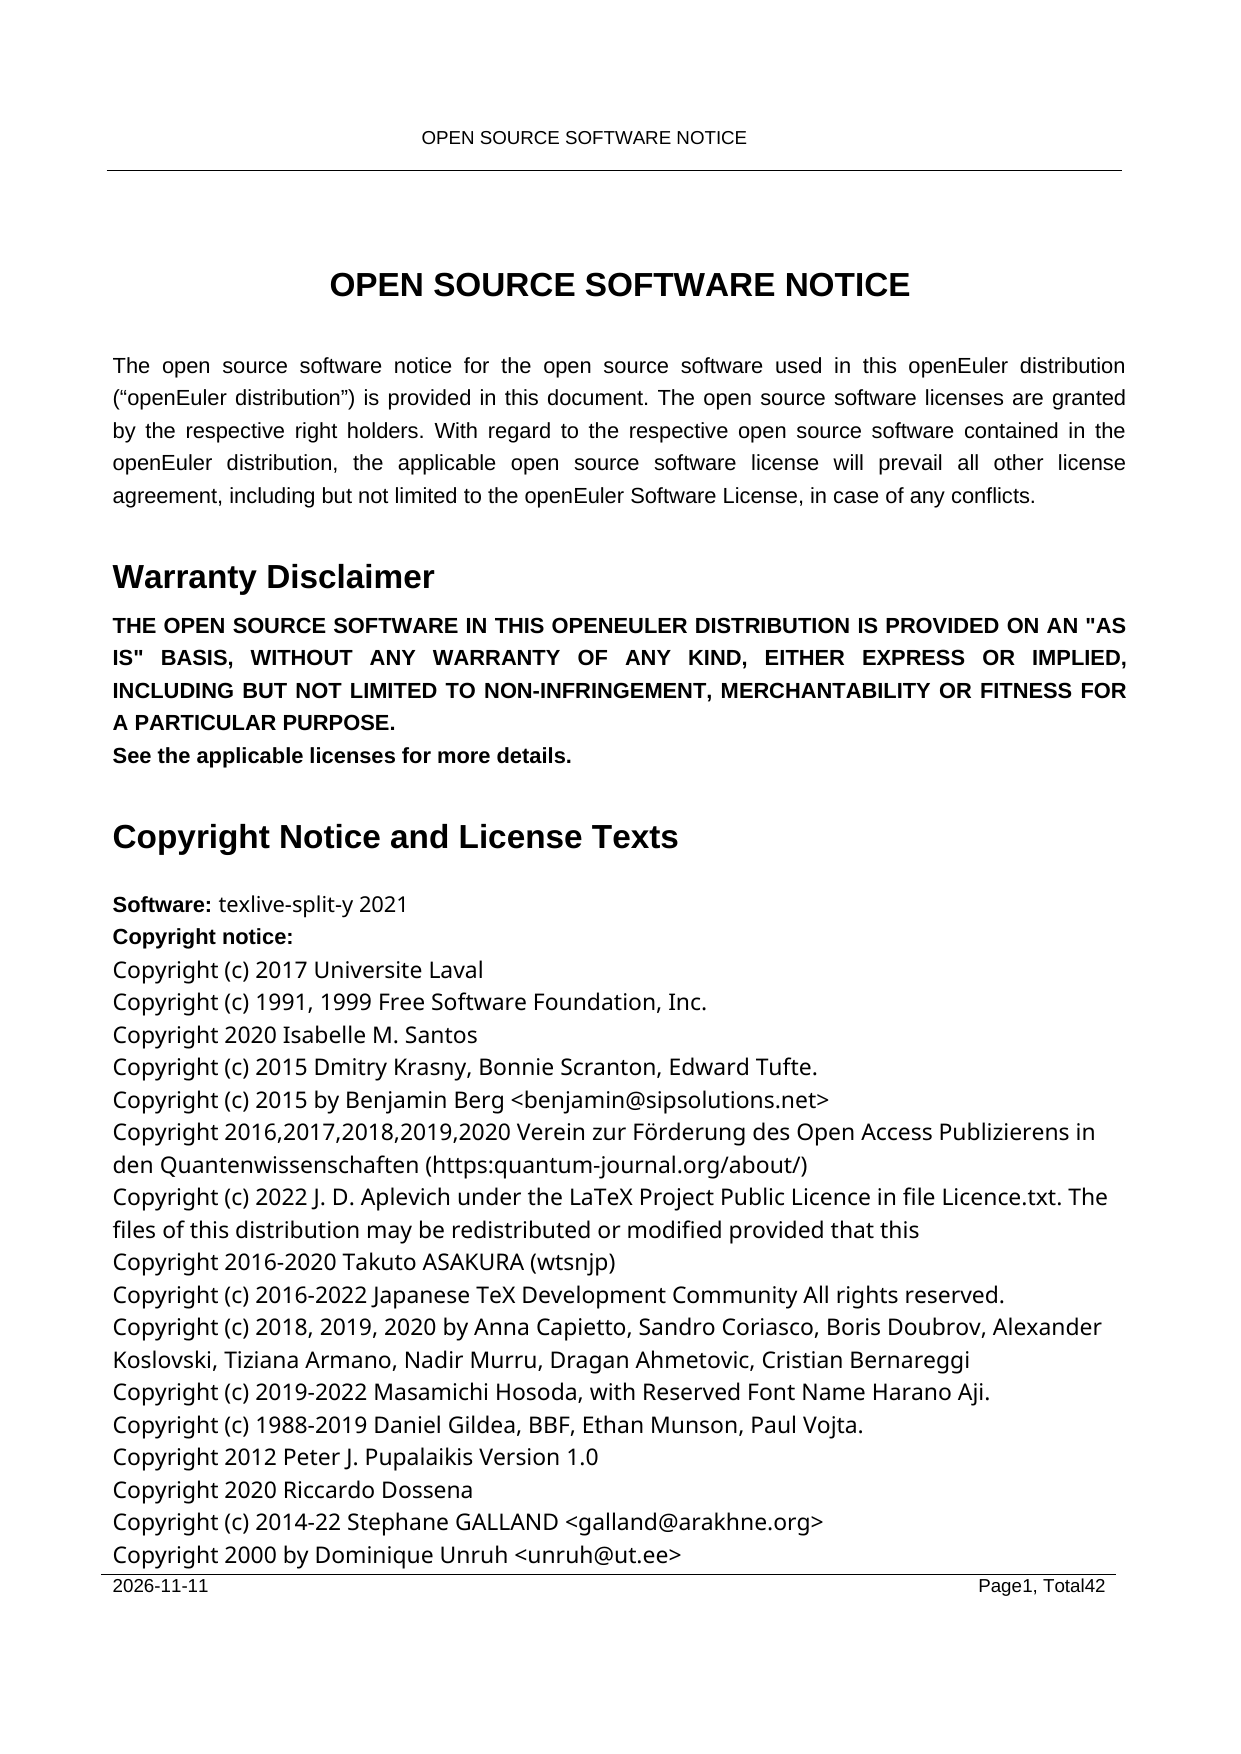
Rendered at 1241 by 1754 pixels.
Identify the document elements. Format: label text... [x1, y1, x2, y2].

text OPEN SOURCE SOFTWARE NOTICE [112, 251, 1128, 316]
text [112, 953, 1128, 1571]
text Software: texlive-split-y 2021 [112, 888, 1128, 921]
text Copyright notice: [112, 921, 1128, 953]
text THE OPEN SOURCE SOFTWARE IN THIS OPENEULER DISTRIBUTION IS PROVIDED ON AN "AS IS" BASIS, WITHOUT ANY WARRANTY OF ANY KIND, EITHER EXPRESS OR IMPLIED, INCLUDING BUT NOT LIMITED TO NON-INFRINGEMENT, MERCHANTABILITY OR FITNESS FOR A PARTICULAR PURPOSE. See the applicable licenses for more details. [112, 609, 1128, 771]
text The open source software notice for the open source software used in this openEuler distribution (“openEuler distribution”) is provided in this document. The open source software licenses are granted by the respective right holders. With regard to the respective open source software contained in the openEuler distribution, the applicable open source software license will prevail all other license agreement, including but not limited to the openEuler Software License, in case of any conflicts. [112, 349, 1128, 511]
text Warranty Disclaimer [112, 544, 1128, 609]
text Copyright Notice and License Texts [112, 804, 1128, 869]
